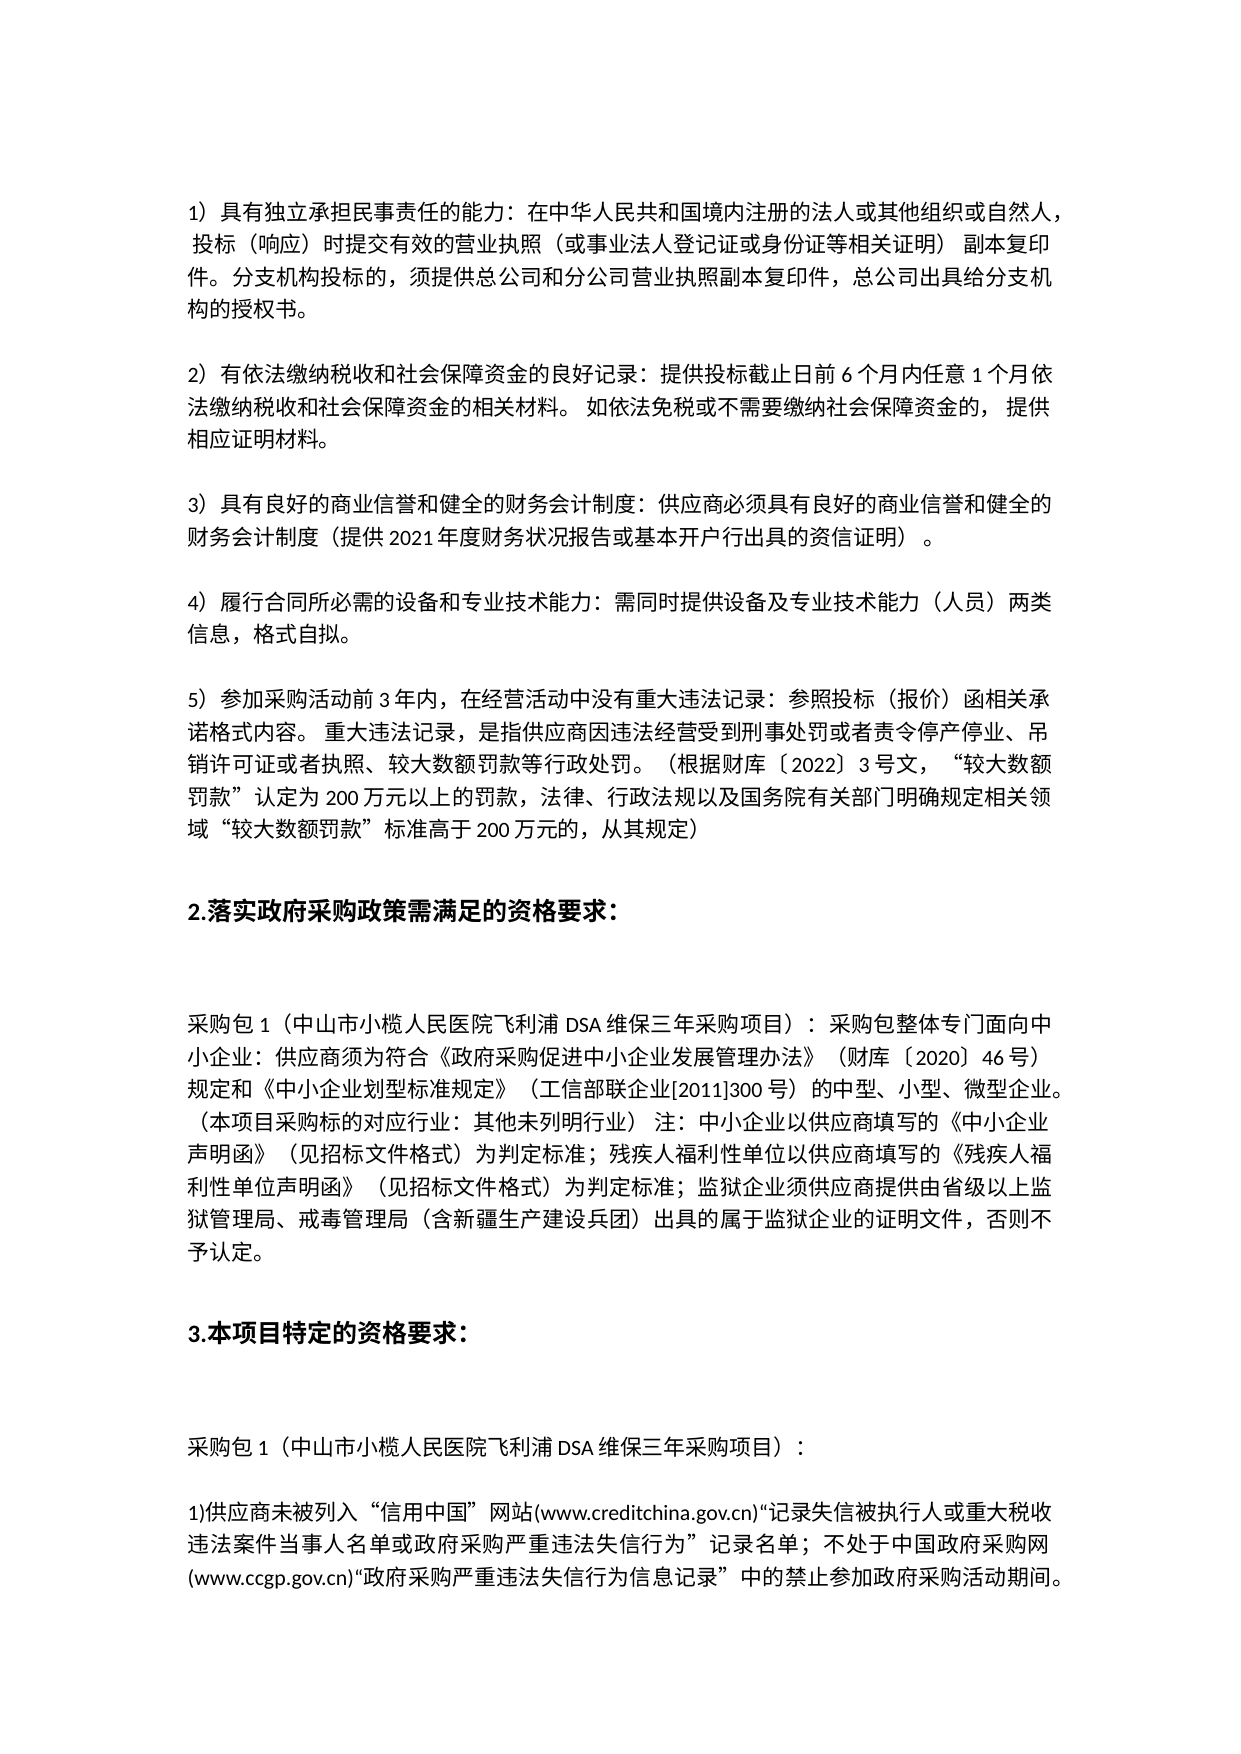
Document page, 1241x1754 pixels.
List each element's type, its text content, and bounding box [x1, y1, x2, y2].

text 1）具有独立承担民事责任的能力：在中华人民共和国境内注册的法人或其他组织或自然人， 投标（响应）时提交有效的营业执照（或事业法人登记证或身份证等相关证明） 副本复印件。分支机构投标的，须提供总公司和分公司营业执照副本复印件，总公司出具给分支机构的授权书。 [187, 194, 1053, 324]
text 采购包1（中山市小榄人民医院飞利浦DSA维保三年采购项目）： [187, 1429, 1053, 1462]
text 采购包1（中山市小榄人民医院飞利浦DSA维保三年采购项目）：采购包整体专门面向中小企业：供应商须为符合《政府采购促进中小企业发展管理办法》（财库〔2020〕46号）规定和《中小企业划型标准规定》（工信部联企业[2011]300号）的中型、小型、微型企业。（本项目采购标的对应行业：其他未列明行业） 注：中小企业以供应商填写的《中小企业声明函》（见招标文件格式）为判定标准；残疾人福利性单位以供应商填写的《残疾人福利性单位声明函》（见招标文件格式）为判定标准；监狱企业须供应商提供由省级以上监狱管理局、戒毒管理局（含新疆生产建设兵团）出具的属于监狱企业的证明文件，否则不予认定。 [187, 1007, 1053, 1267]
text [187, 1494, 1053, 1592]
text 2.落实政府采购政策需满足的资格要求： [187, 877, 1053, 942]
text 4）履行合同所必需的设备和专业技术能力：需同时提供设备及专业技术能力（人员）两类信息，格式自拟。 [187, 584, 1053, 649]
text 5）参加采购活动前3年内，在经营活动中没有重大违法记录：参照投标（报价）函相关承诺格式内容。 重大违法记录，是指供应商因违法经营受到刑事处罚或者责令停产停业、吊销许可证或者执照、较大数额罚款等行政处罚。（根据财库〔2022〕3号文，“较大数额罚款”认定为200万元以上的罚款，法律、行政法规以及国务院有关部门明确规定相关领域“较大数额罚款”标准高于200万元的，从其规定） [187, 682, 1053, 844]
text 2）有依法缴纳税收和社会保障资金的良好记录：提供投标截止日前6个月内任意1个月依法缴纳税收和社会保障资金的相关材料。 如依法免税或不需要缴纳社会保障资金的， 提供相应证明材料。 [187, 357, 1053, 454]
text 3.本项目特定的资格要求： [187, 1299, 1053, 1364]
text 3）具有良好的商业信誉和健全的财务会计制度：供应商必须具有良好的商业信誉和健全的财务会计制度（提供2021年度财务状况报告或基本开户行出具的资信证明） 。 [187, 487, 1053, 552]
